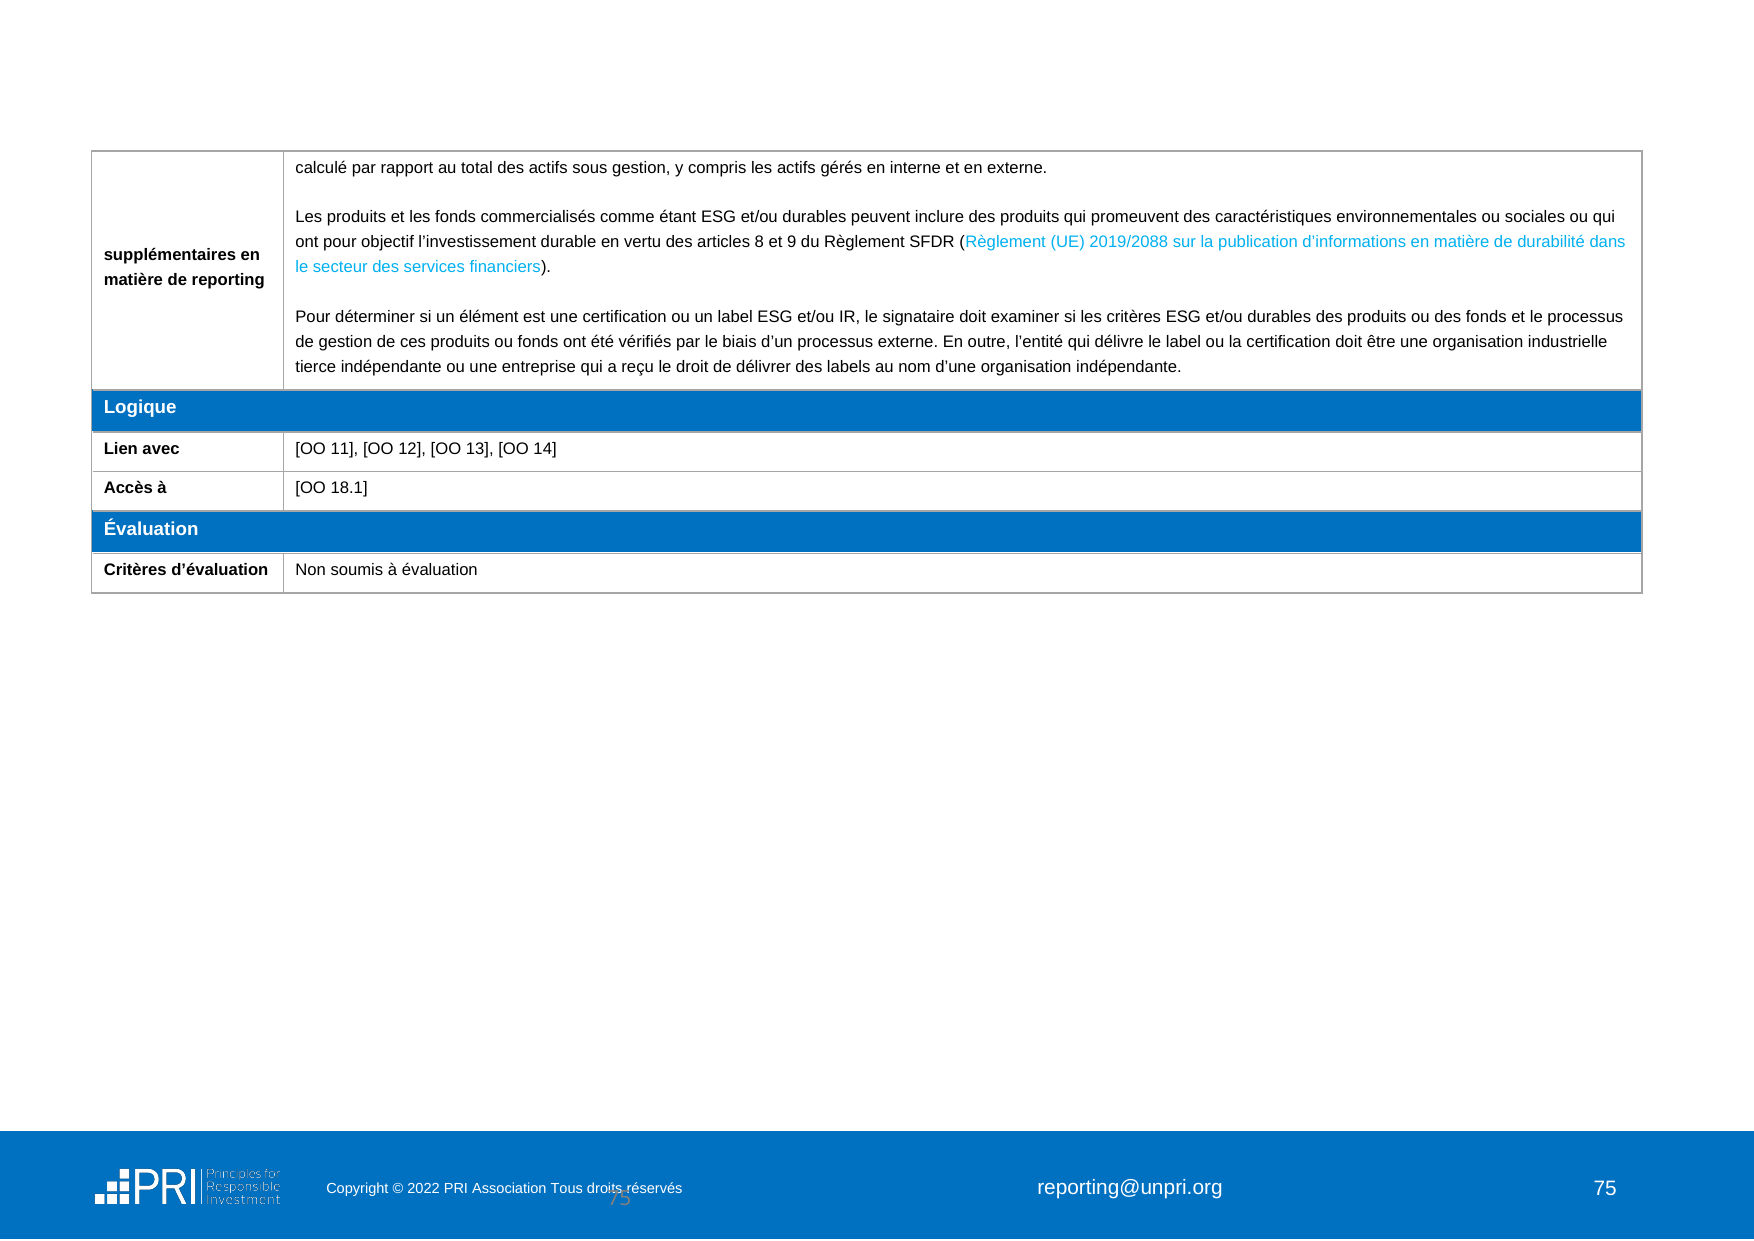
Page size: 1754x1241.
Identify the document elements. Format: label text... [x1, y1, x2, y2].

table_cell Logique [92, 390, 1641, 431]
picture [92, 1166, 282, 1207]
table_cell Non soumis à évaluation [284, 554, 1641, 592]
table_cell [OO 18.1] [284, 472, 1641, 510]
table_cell Lien avec [92, 432, 283, 471]
table_cell [OO 11], [OO 12], [OO 13], [OO 14] [284, 433, 1641, 471]
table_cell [284, 152, 1641, 389]
table_cell Accès à [92, 472, 283, 510]
table_cell Critères d’évaluation [92, 554, 283, 592]
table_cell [92, 152, 283, 389]
table_cell Évaluation [92, 511, 1641, 552]
